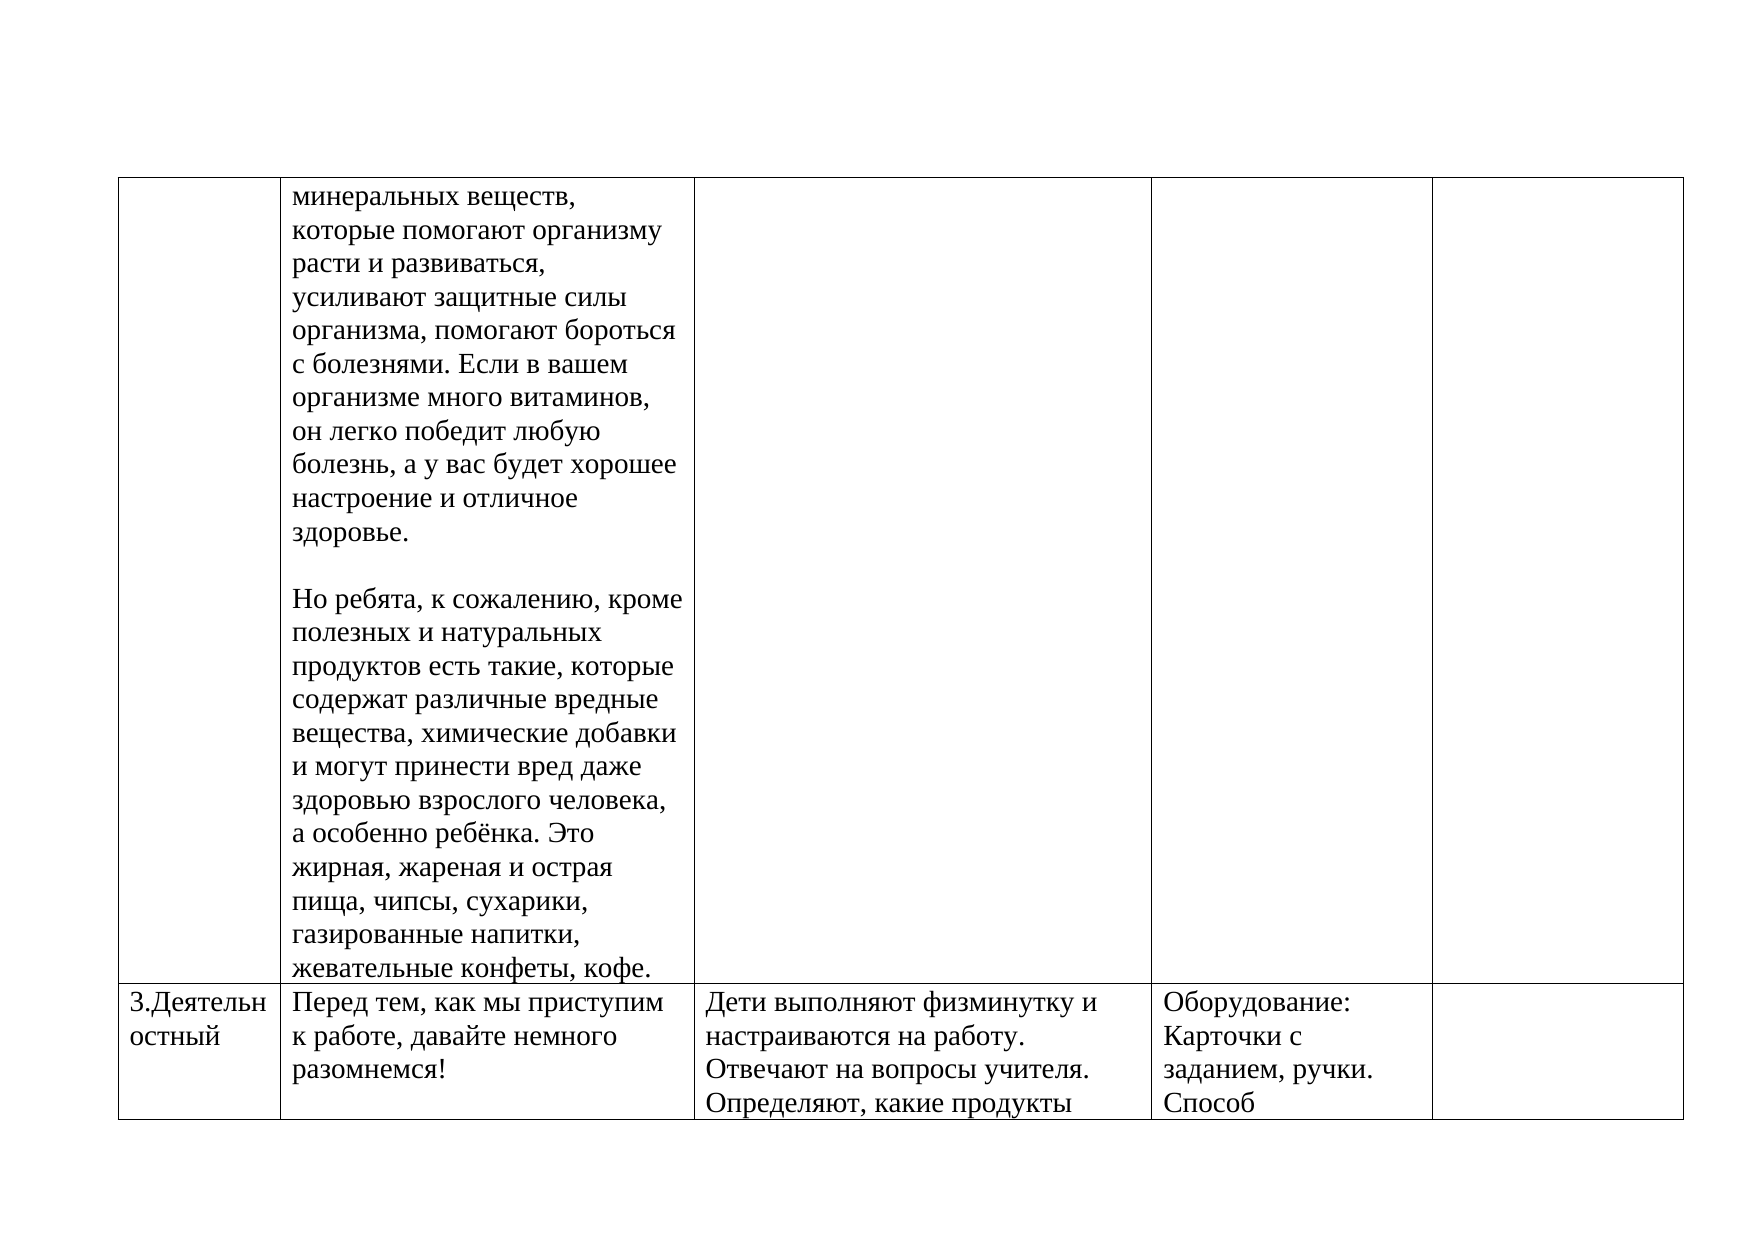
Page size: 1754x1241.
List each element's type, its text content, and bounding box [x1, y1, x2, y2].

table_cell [1433, 178, 1683, 983]
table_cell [281, 178, 694, 983]
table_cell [119, 178, 280, 983]
table_cell [1433, 984, 1683, 1118]
table_cell 3.Деятельностный [119, 984, 280, 1118]
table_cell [1152, 984, 1432, 1118]
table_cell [281, 984, 694, 1118]
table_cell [695, 178, 1151, 983]
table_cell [695, 984, 1151, 1118]
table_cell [1152, 178, 1432, 983]
